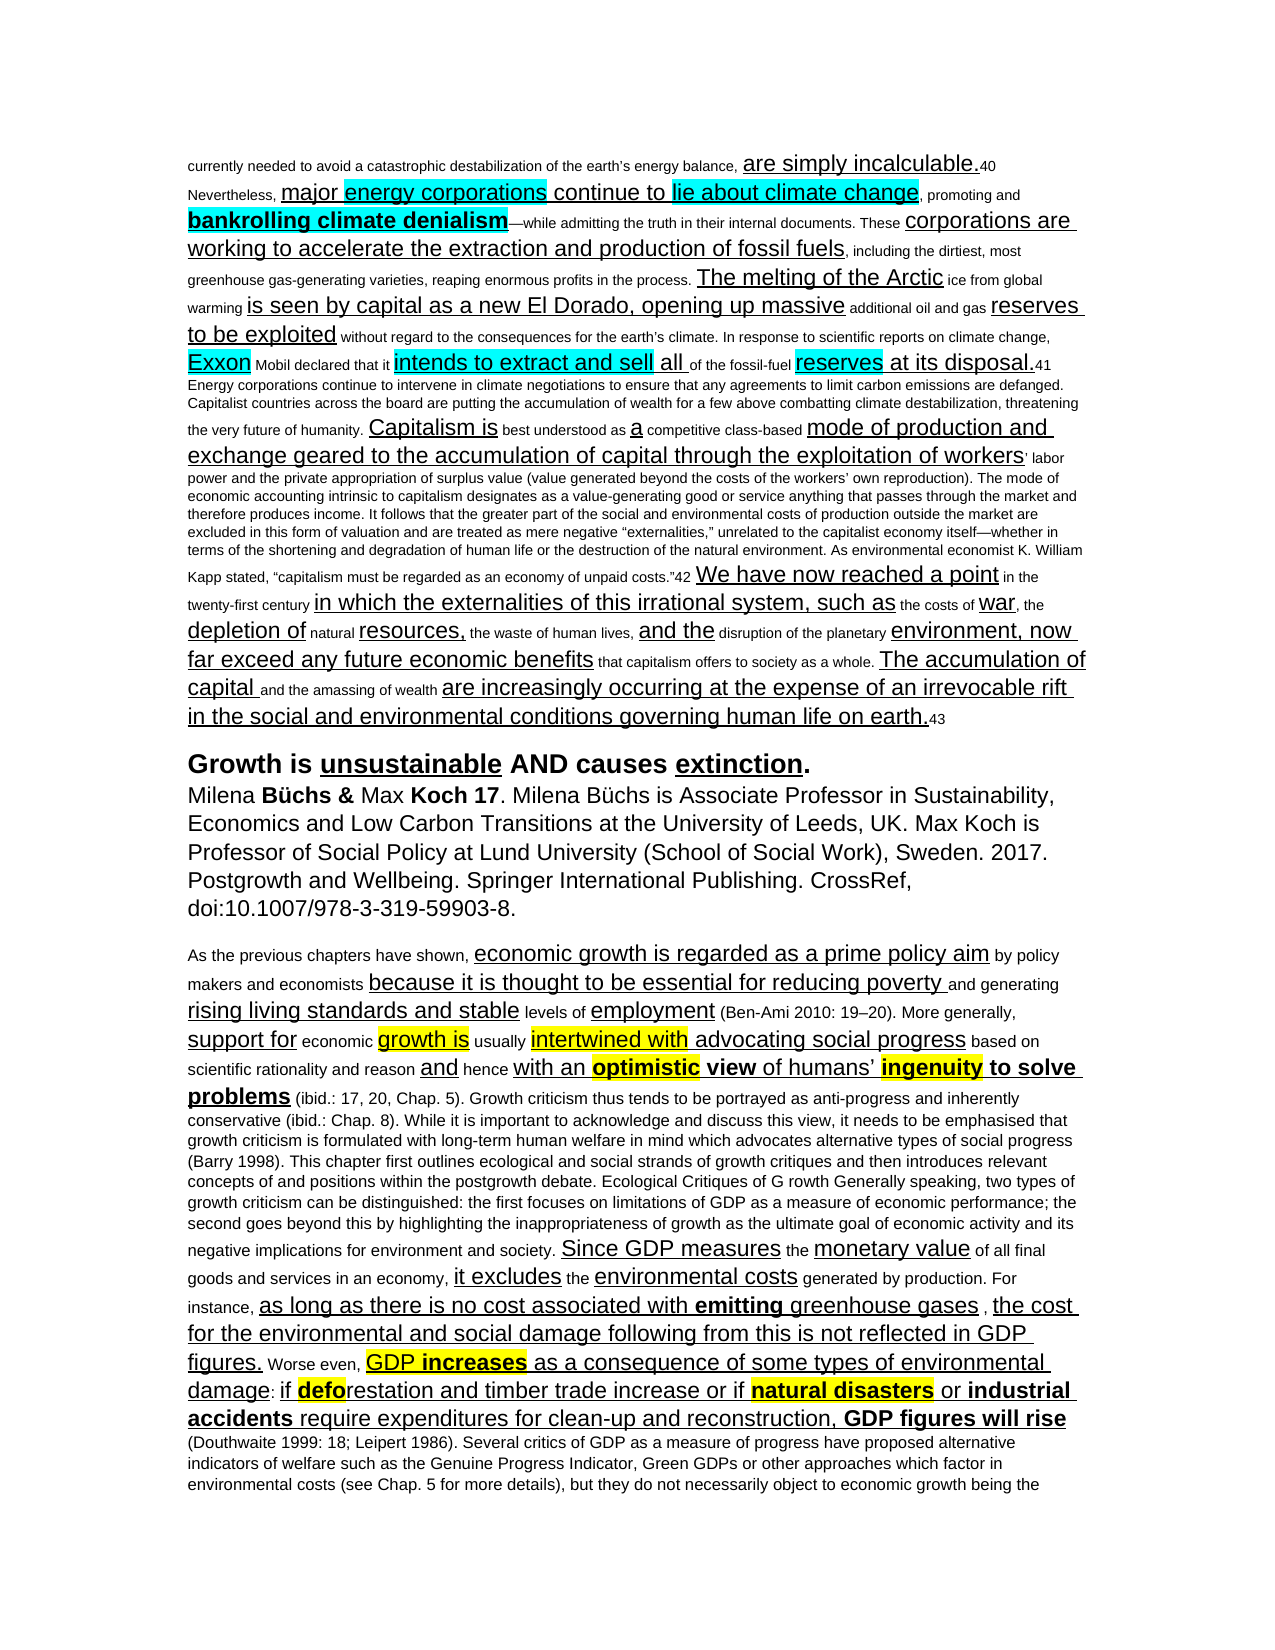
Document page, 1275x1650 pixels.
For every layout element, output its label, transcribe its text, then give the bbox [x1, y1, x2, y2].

subtitle Growth is unsustainable AND causes extinction. [187, 748, 1087, 779]
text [187, 940, 1087, 1494]
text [187, 150, 1087, 729]
text Milena Büchs & Max Koch 17. Milena Büchs is Associate Professor in Sustainability, Economics and Low Carbon Transitions at the University of Leeds, UK. Max Koch is Professor of Social Policy at Lund University (School of Social Work), Sweden. 2017. Postgrowth and Wellbeing. Springer International Publishing. CrossRef, doi:10.1007/978-3-319-59903-8. [187, 782, 1087, 922]
